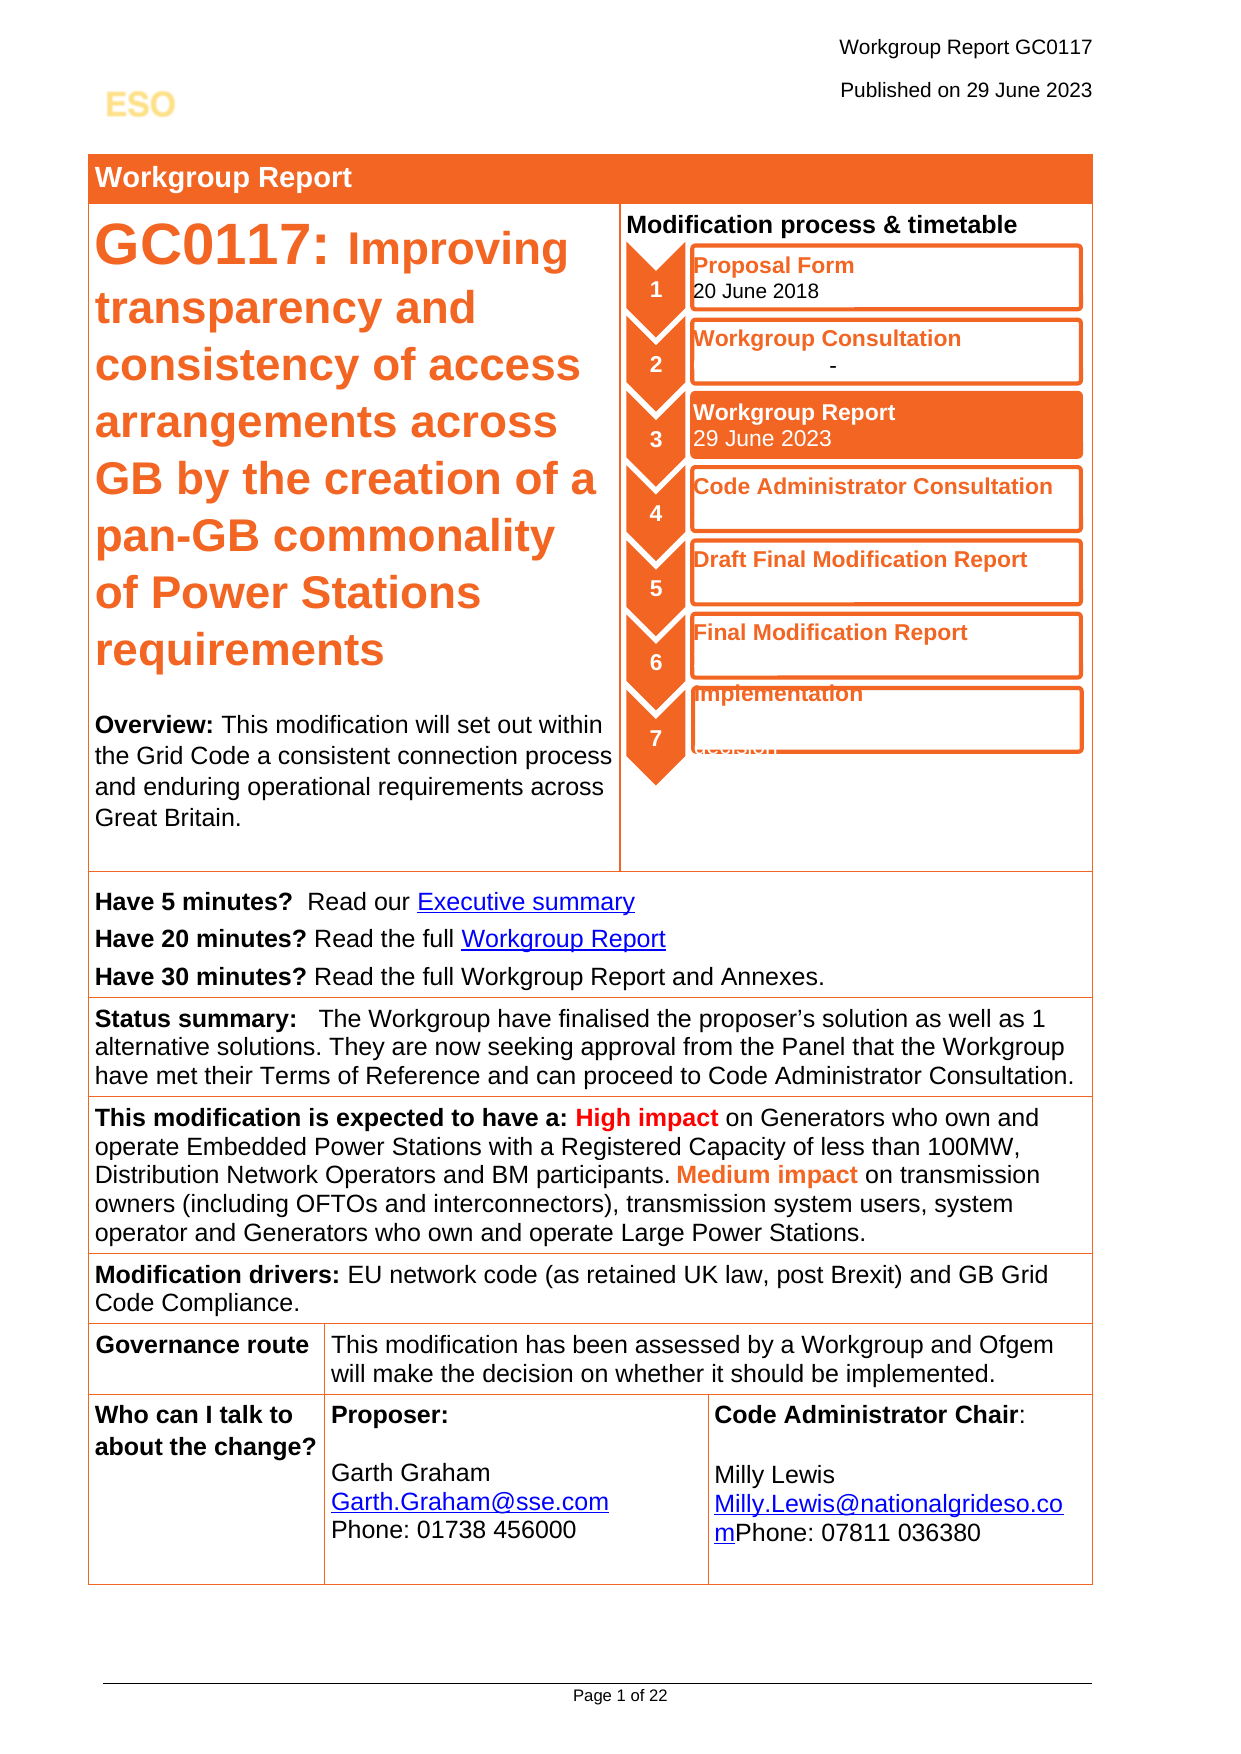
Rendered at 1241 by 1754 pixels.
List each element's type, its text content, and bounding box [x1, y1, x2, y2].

table_cell Modification process & timetable [621, 204, 1092, 871]
table_cell Code Administrator Chair: Milly Lewis Milly.Lewis@nationalgrideso.comPhone: 07811 036380 [709, 1395, 1092, 1583]
table_cell Modification drivers: EU network code (as retained UK law, post Brexit) and GB Grid Code Compliance. [89, 1254, 1092, 1323]
table_cell Proposer: Garth Graham Garth.Graham@sse.com Phone: 01738 456000 [325, 1395, 708, 1583]
table_cell Governance route [89, 1324, 324, 1393]
table_cell GC0117: Improving transparency and consistency of access arrangements across GB by the creation of a pan-GB commonality of Power Stations requirements Overview: This modification will set out within the Grid Code a consistent connection process and enduring operational requirements across Great Britain. [89, 204, 619, 871]
table_cell Have 5 minutes? Read our Executive summary Have 20 minutes? Read the full Workgroup Report Have 30 minutes? Read the full Workgroup Report and Annexes. [89, 872, 1092, 997]
table_cell This modification is expected to have a: High impact on Generators who own and operate Embedded Power Stations with a Registered Capacity of less than 100MW, Distribution Network Operators and BM participants. Medium impact on transmission owners (including OFTOs and interconnectors), transmission system users, system operator and Generators who own and operate Large Power Stations. [89, 1097, 1092, 1253]
table_cell Who can I talk to about the change? [89, 1395, 324, 1583]
picture [103, 79, 181, 125]
table_cell This modification has been assessed by a Workgroup and Ofgem will make the decision on whether it should be implemented. [325, 1324, 1092, 1393]
table_header Workgroup Report [89, 155, 1092, 203]
table_cell Status summary: The Workgroup have finalised the proposer’s solution as well as 1 alternative solutions. They are now seeking approval from the Panel that the Workgroup have met their Terms of Reference and can proceed to Code Administrator Consultation. [89, 998, 1092, 1096]
